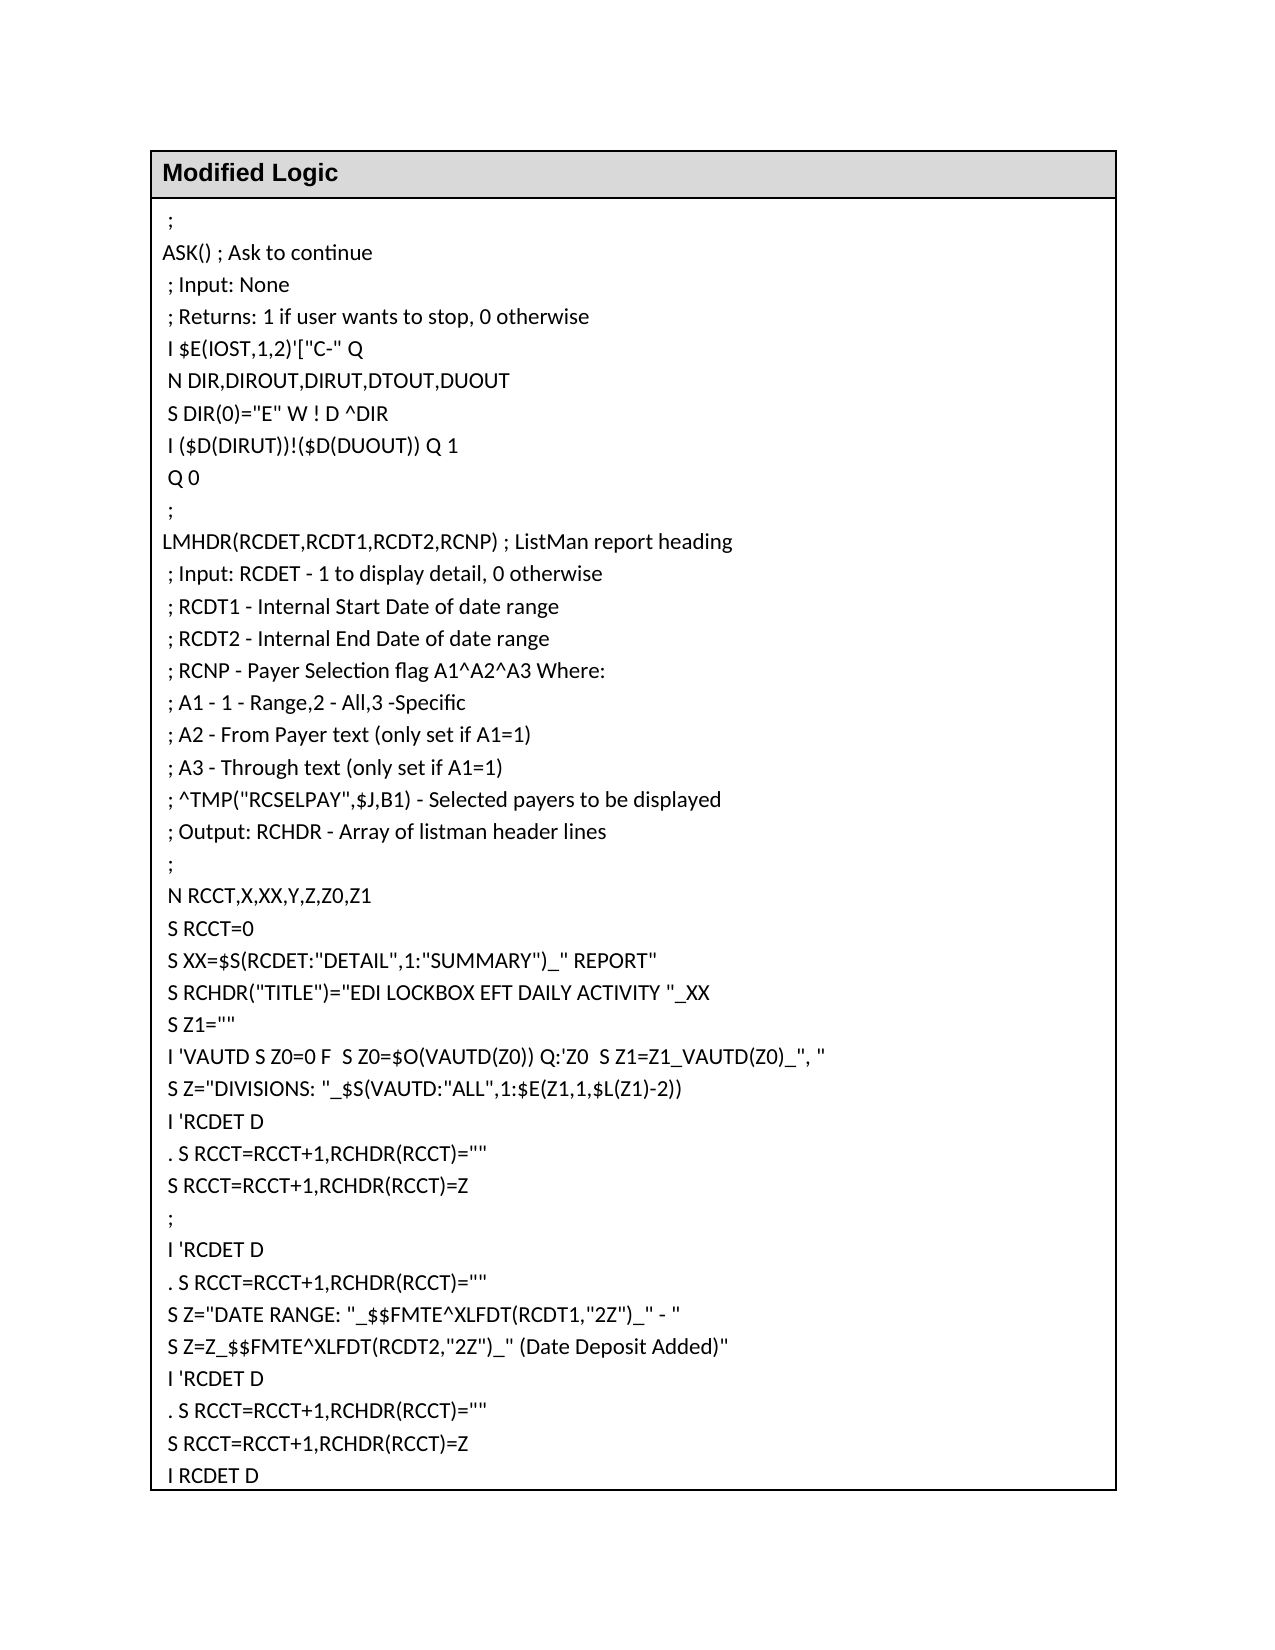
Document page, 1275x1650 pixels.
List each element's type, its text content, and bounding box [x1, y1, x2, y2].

table_header Modified Logic [152, 152, 1115, 197]
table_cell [152, 199, 1115, 1489]
